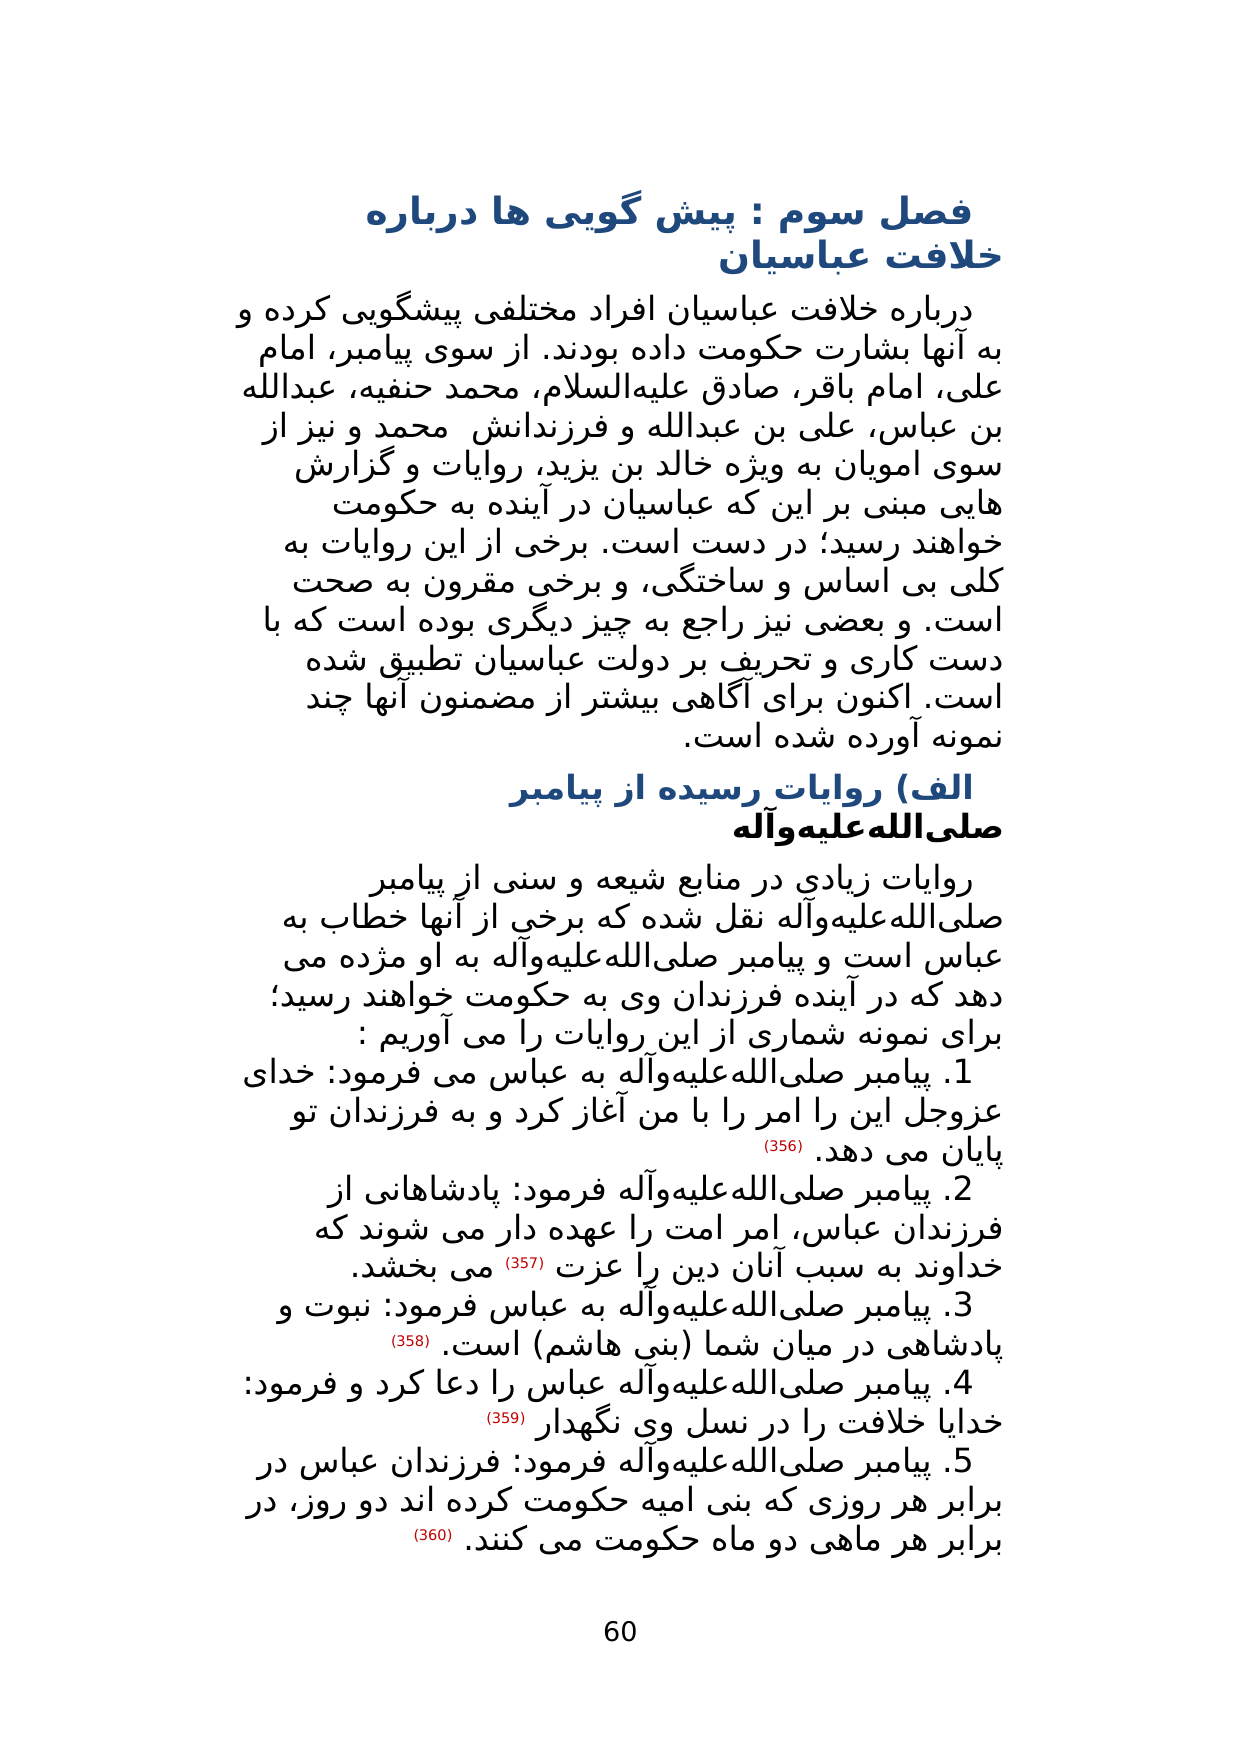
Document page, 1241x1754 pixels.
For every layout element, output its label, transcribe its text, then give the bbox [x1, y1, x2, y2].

text 3. پيامبر صلى‌الله‌عليه‌وآله‌ به عباس فرمود: نبوت و پادشاهى در ميان شما (بنى هاشم) است. (358) [236, 1286, 1004, 1363]
text 2. پيامبر صلى‌الله‌عليه‌وآله‌ فرمود: پادشاهانى از فرزندان عباس، امر امت را عهده دار مى شوند كه خداوند به سبب آنان دين را عزت (357) مى بخشد. [236, 1169, 1004, 1286]
text روايات زيادى در منابع شيعه و سنى از پيامبر صلى‌الله‌عليه‌وآله‌ نقل شده كه برخى از آنها خطاب به عباس است و پيامبر صلى‌الله‌عليه‌وآله‌ به او مژده مى دهد كه در آينده فرزندان وى به حكومت خواهند رسيد؛ براى نمونه شمارى از اين روايات را مى آوريم : [236, 858, 1004, 1053]
subtitle الف) روايات رسيده از پيامبر صلى‌الله‌عليه‌وآله‌ [236, 768, 1004, 846]
text 5. پيامبر صلى‌الله‌عليه‌وآله‌ فرمود: فرزندان عباس در برابر هر روزى كه بنى اميه حكومت كرده اند دو روز، در برابر هر ماهى دو ماه حكومت مى كنند. (360) [236, 1441, 1004, 1558]
subtitle فصل سوم : پيش گويى ها درباره خلافت عباسيان [236, 190, 1004, 277]
text 1. پيامبر صلى‌الله‌عليه‌وآله‌ به عباس مى فرمود: خداى عزوجل اين را امر را با من آغاز كرد و به فرزندان تو پايان مى دهد. (356) [236, 1053, 1004, 1169]
text 4. پيامبر صلى‌الله‌عليه‌وآله‌ عباس را دعا كرد و فرمود: خدايا خلافت را در نسل وى نگهدار (359) [236, 1363, 1004, 1441]
text درباره خلافت عباسيان افراد مختلفى پيشگويى كرده و به آنها بشارت حكومت داده بودند. از سوى پيامبر، امام على، امام باقر، صادق عليه‌السلام، محمد حنفيه، عبدالله بن عباس، على بن عبدالله و فرزندانش ‍ محمد و نيز از سوى امويان به ويژه خالد بن يزيد، روايات و گزارش هايى مبنى بر اين كه عباسيان در آينده به حكومت خواهند رسيد؛ در دست است. برخى از اين روايات به كلى بى اساس و ساختگى، و برخى مقرون به صحت است. و بعضى نيز راجع به چيز ديگرى بوده است كه با دست كارى و تحريف بر دولت عباسيان تطبيق شده است. اكنون براى آگاهى بيشتر از مضمنون آنها چند نمونه آورده شده است. [236, 289, 1004, 756]
